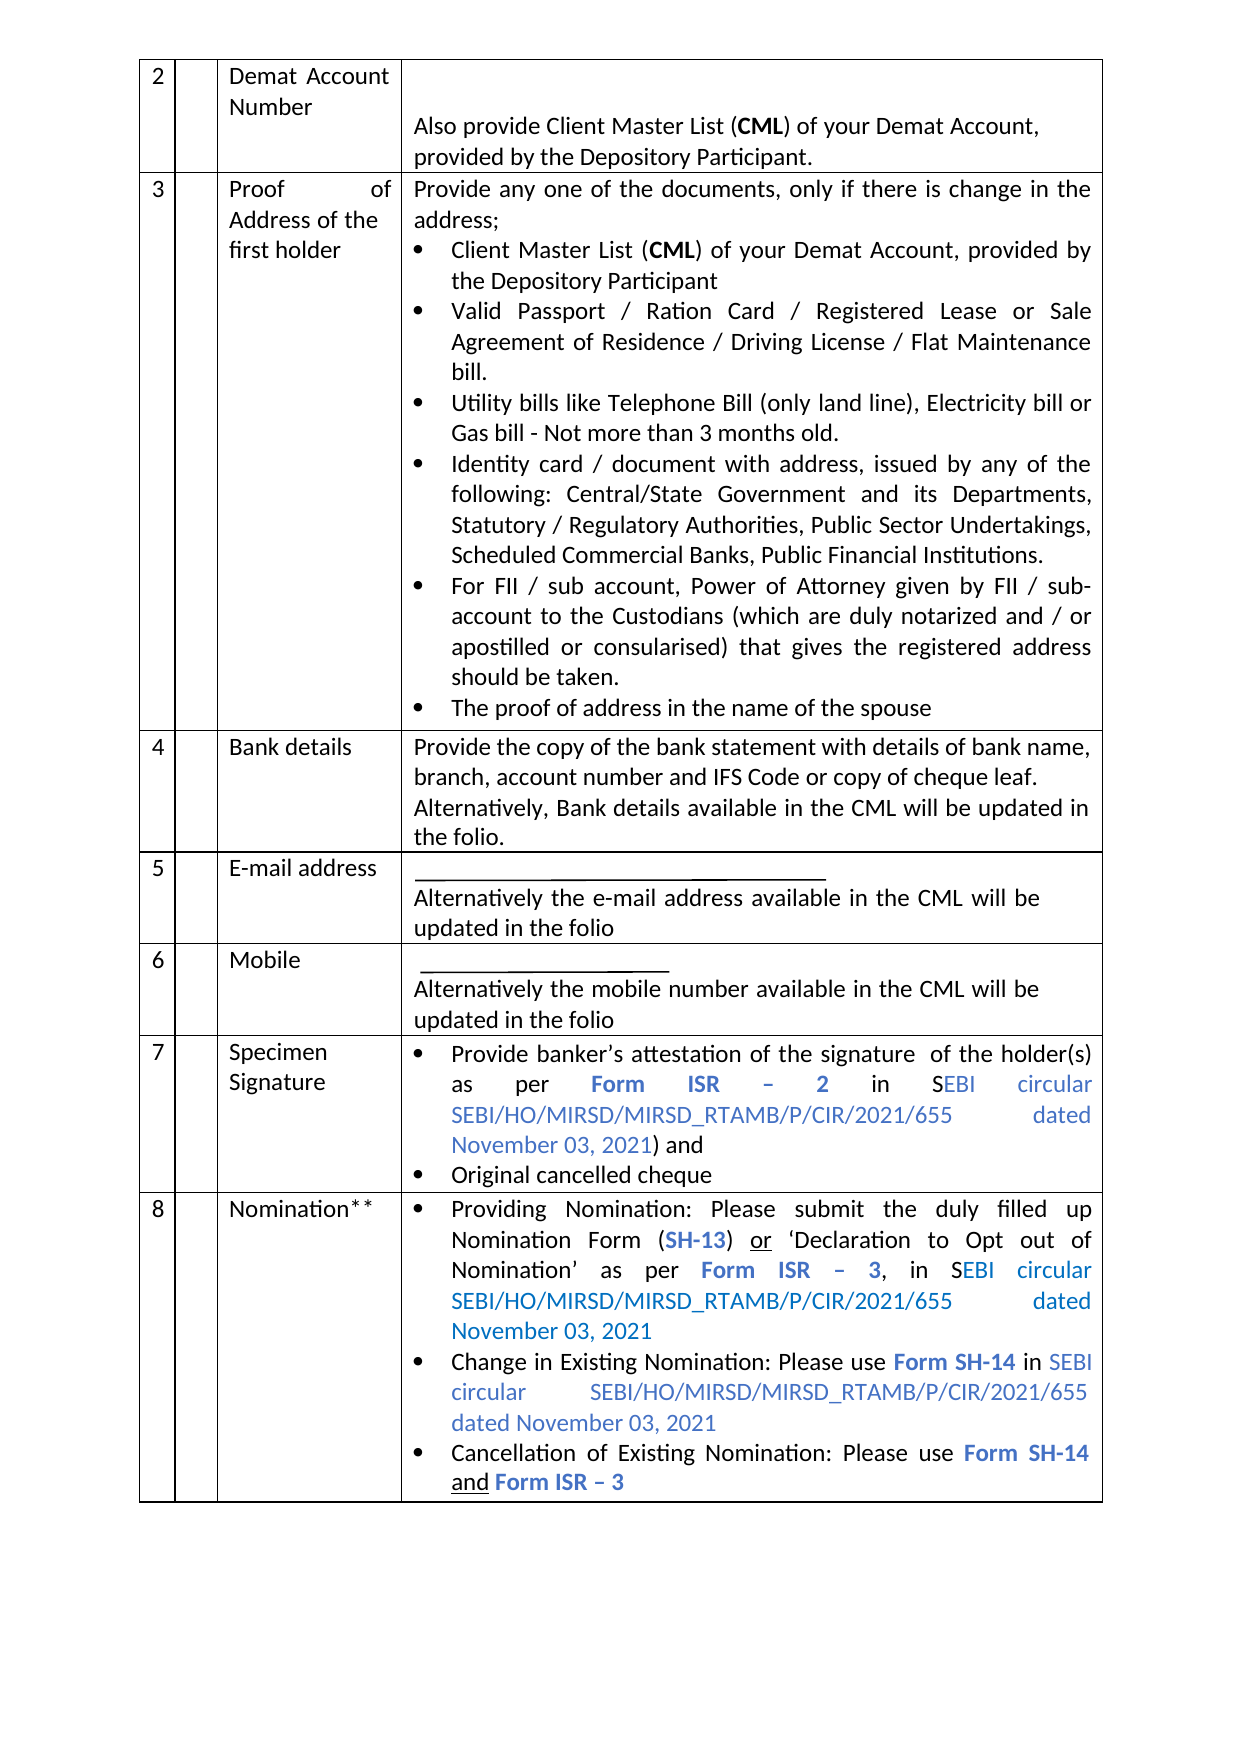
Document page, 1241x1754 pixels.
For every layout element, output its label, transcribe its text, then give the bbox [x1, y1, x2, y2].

table_cell [176, 731, 217, 851]
table_cell Bank details [218, 731, 401, 851]
table_cell Alternatively the e-mail address available in the CML will be updated in the folio [402, 853, 1102, 943]
table_cell 8 [140, 1193, 174, 1501]
table_cell [176, 173, 217, 729]
table_cell [176, 1193, 217, 1501]
table_cell Mobile [218, 944, 401, 1034]
table_cell Provide banker’s attestation of the signature of the holder(s) as per Form ISR – 2 in SEBI circular SEBI/HO/MIRSD/MIRSD_RTAMB/P/CIR/2021/655 dated November 03, 2021) and Original cancelled cheque [402, 1036, 1102, 1192]
table_cell [176, 853, 217, 943]
table_cell E-mail address [218, 853, 401, 943]
table_cell 7 [140, 1036, 174, 1192]
table_cell Provide any one of the documents, only if there is change in the address; Client Master List (CML) of your Demat Account, provided by the Depository Participant Valid Passport / Ration Card / Registered Lease or Sale Agreement of Residence / Driving License / Flat Maintenance bill. Utility bills like Telephone Bill (only land line), Electricity bill or Gas bill - Not more than 3 months old. Identity card / document with address, issued by any of the following: Central/State Government and its Departments, Statutory / Regulatory Authorities, Public Sector Undertakings, Scheduled Commercial Banks, Public Financial Institutions. For FII / sub account, Power of Attorney given by FII / sub- account to the Custodians (which are duly notarized and / or apostilled or consularised) that gives the registered address should be taken. The proof of address in the name of the spouse [402, 173, 1102, 729]
table_cell Specimen Signature [218, 1036, 401, 1192]
table_cell Nomination** [218, 1193, 401, 1501]
table_cell Alternatively the mobile number available in the CML will be updated in the folio [402, 944, 1102, 1034]
table_header [176, 60, 217, 172]
table_cell 4 [140, 731, 174, 851]
table_cell [176, 944, 217, 1034]
table_cell 3 [140, 173, 174, 729]
table_header Demat Account Number [218, 60, 401, 172]
table_cell 6 [140, 944, 174, 1034]
table_cell [176, 1036, 217, 1192]
table_header 2 [140, 60, 174, 172]
table_header Also provide Client Master List (CML) of your Demat Account, provided by the Depository Participant. [402, 60, 1102, 172]
table_cell Providing Nomination: Please submit the duly filled up Nomination Form (SH-13) or ‘Declaration to Opt out of Nomination’ as per Form ISR – 3, in SEBI circular SEBI/HO/MIRSD/MIRSD_RTAMB/P/CIR/2021/655 dated November 03, 2021 Change in Existing Nomination: Please use Form SH-14 in SEBI circular SEBI/HO/MIRSD/MIRSD_RTAMB/P/CIR/2021/655 dated November 03, 2021 Cancellation of Existing Nomination: Please use Form SH-14 and Form ISR – 3 [402, 1193, 1102, 1501]
table_cell 5 [140, 853, 174, 943]
table_cell Provide the copy of the bank statement with details of bank name, branch, account number and IFS Code or copy of cheque leaf. Alternatively, Bank details available in the CML will be updated in the folio. [402, 731, 1102, 851]
table_cell Proof of Address of the first holder [218, 173, 401, 729]
